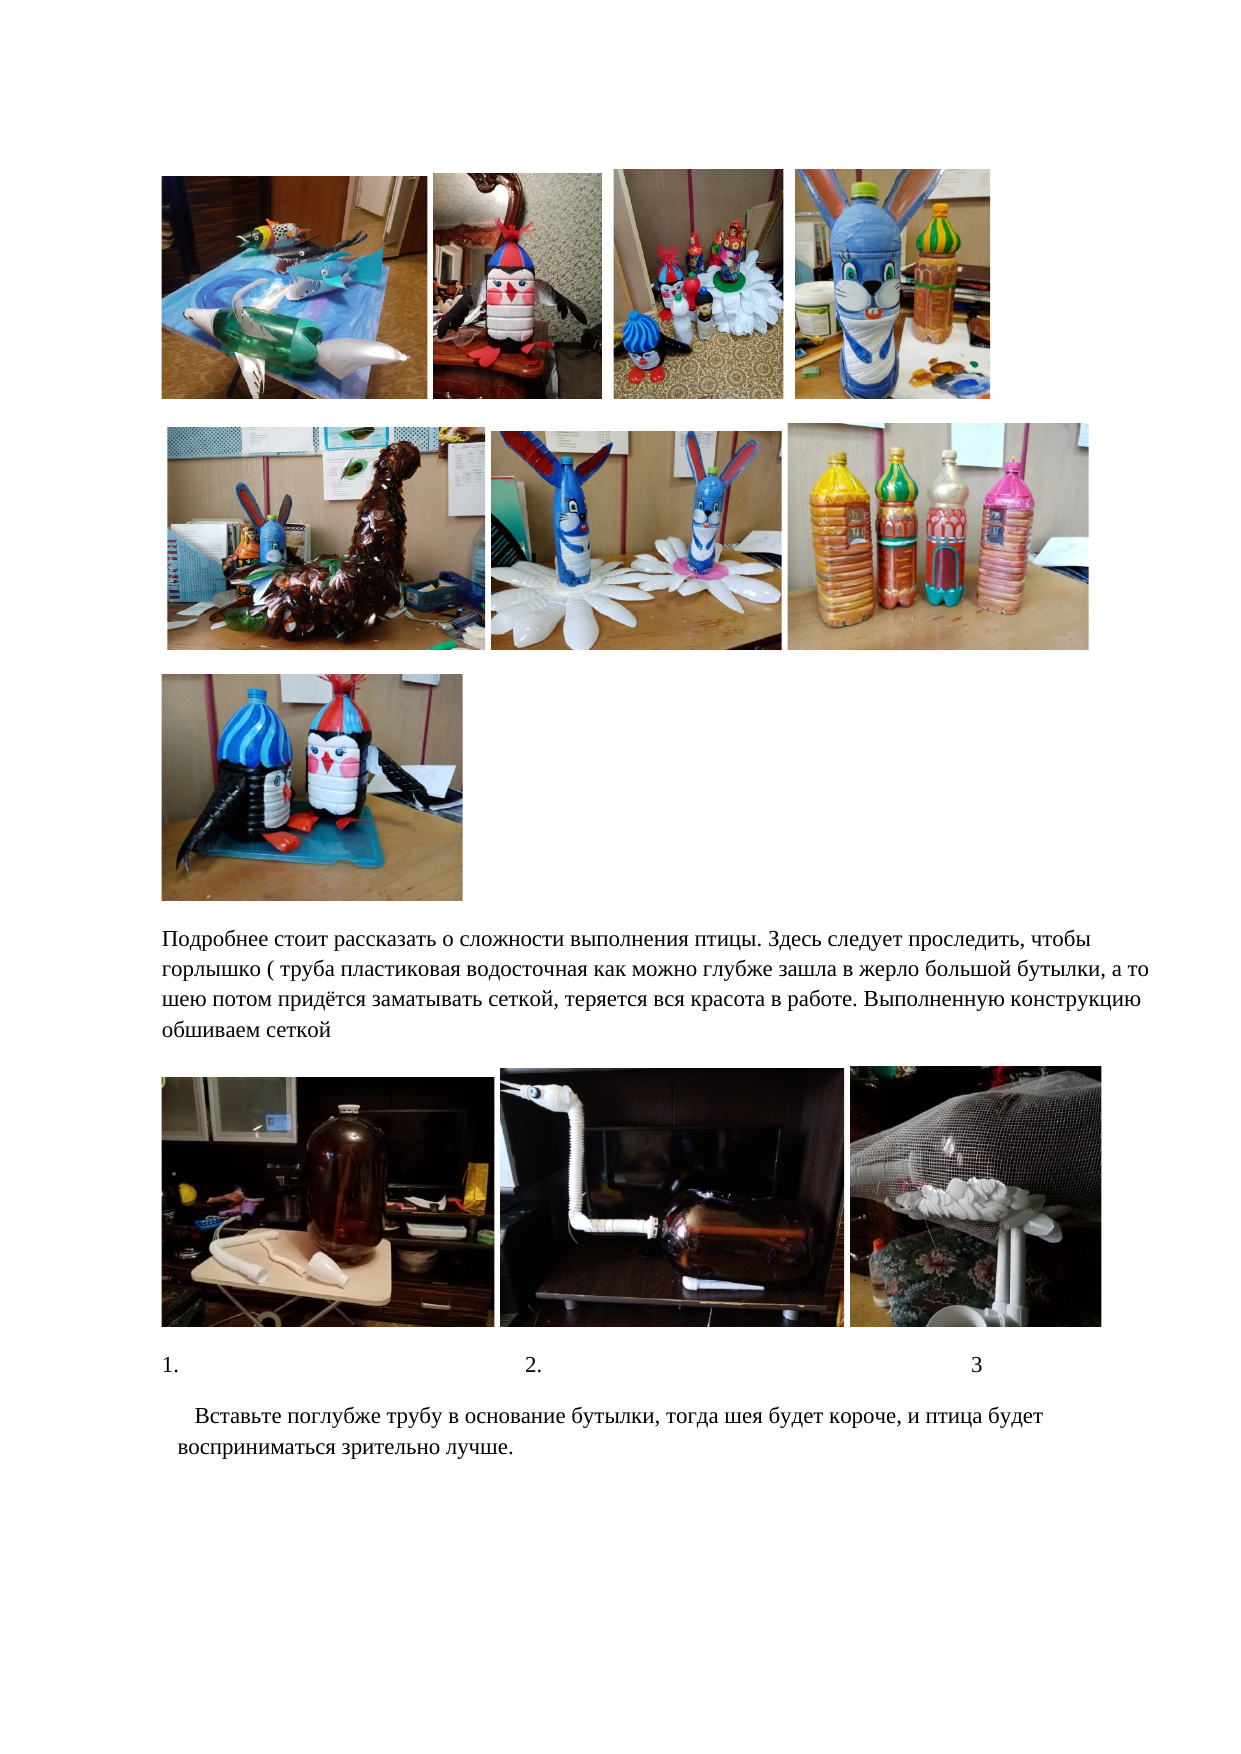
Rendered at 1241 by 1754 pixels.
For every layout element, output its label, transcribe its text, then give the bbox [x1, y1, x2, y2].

picture [433, 173, 602, 399]
picture [161, 1077, 495, 1327]
picture [787, 423, 1089, 650]
list 2. 3 [162, 1351, 1155, 1378]
picture [613, 169, 784, 399]
text Подробнее стоит рассказать о сложности выполнения птицы. Здесь следует проследить, чтобы горлышко ( труба пластиковая водосточная как можно глубже зашла в жерло большой бутылки, а то шею потом придётся заматывать сеткой, теряется вся красота в работе. Выполненную конструкцию обшиваем сеткой [162, 925, 1155, 1042]
picture [167, 427, 486, 650]
picture [850, 1066, 1102, 1327]
picture [500, 1068, 845, 1327]
picture [491, 431, 782, 650]
picture [161, 674, 463, 901]
picture [795, 169, 991, 399]
text Вставьте поглубже трубу в основание бутылки, тогда шея будет короче, и птица будет восприниматься зрительно лучше. [177, 1402, 1155, 1459]
picture [161, 176, 428, 399]
